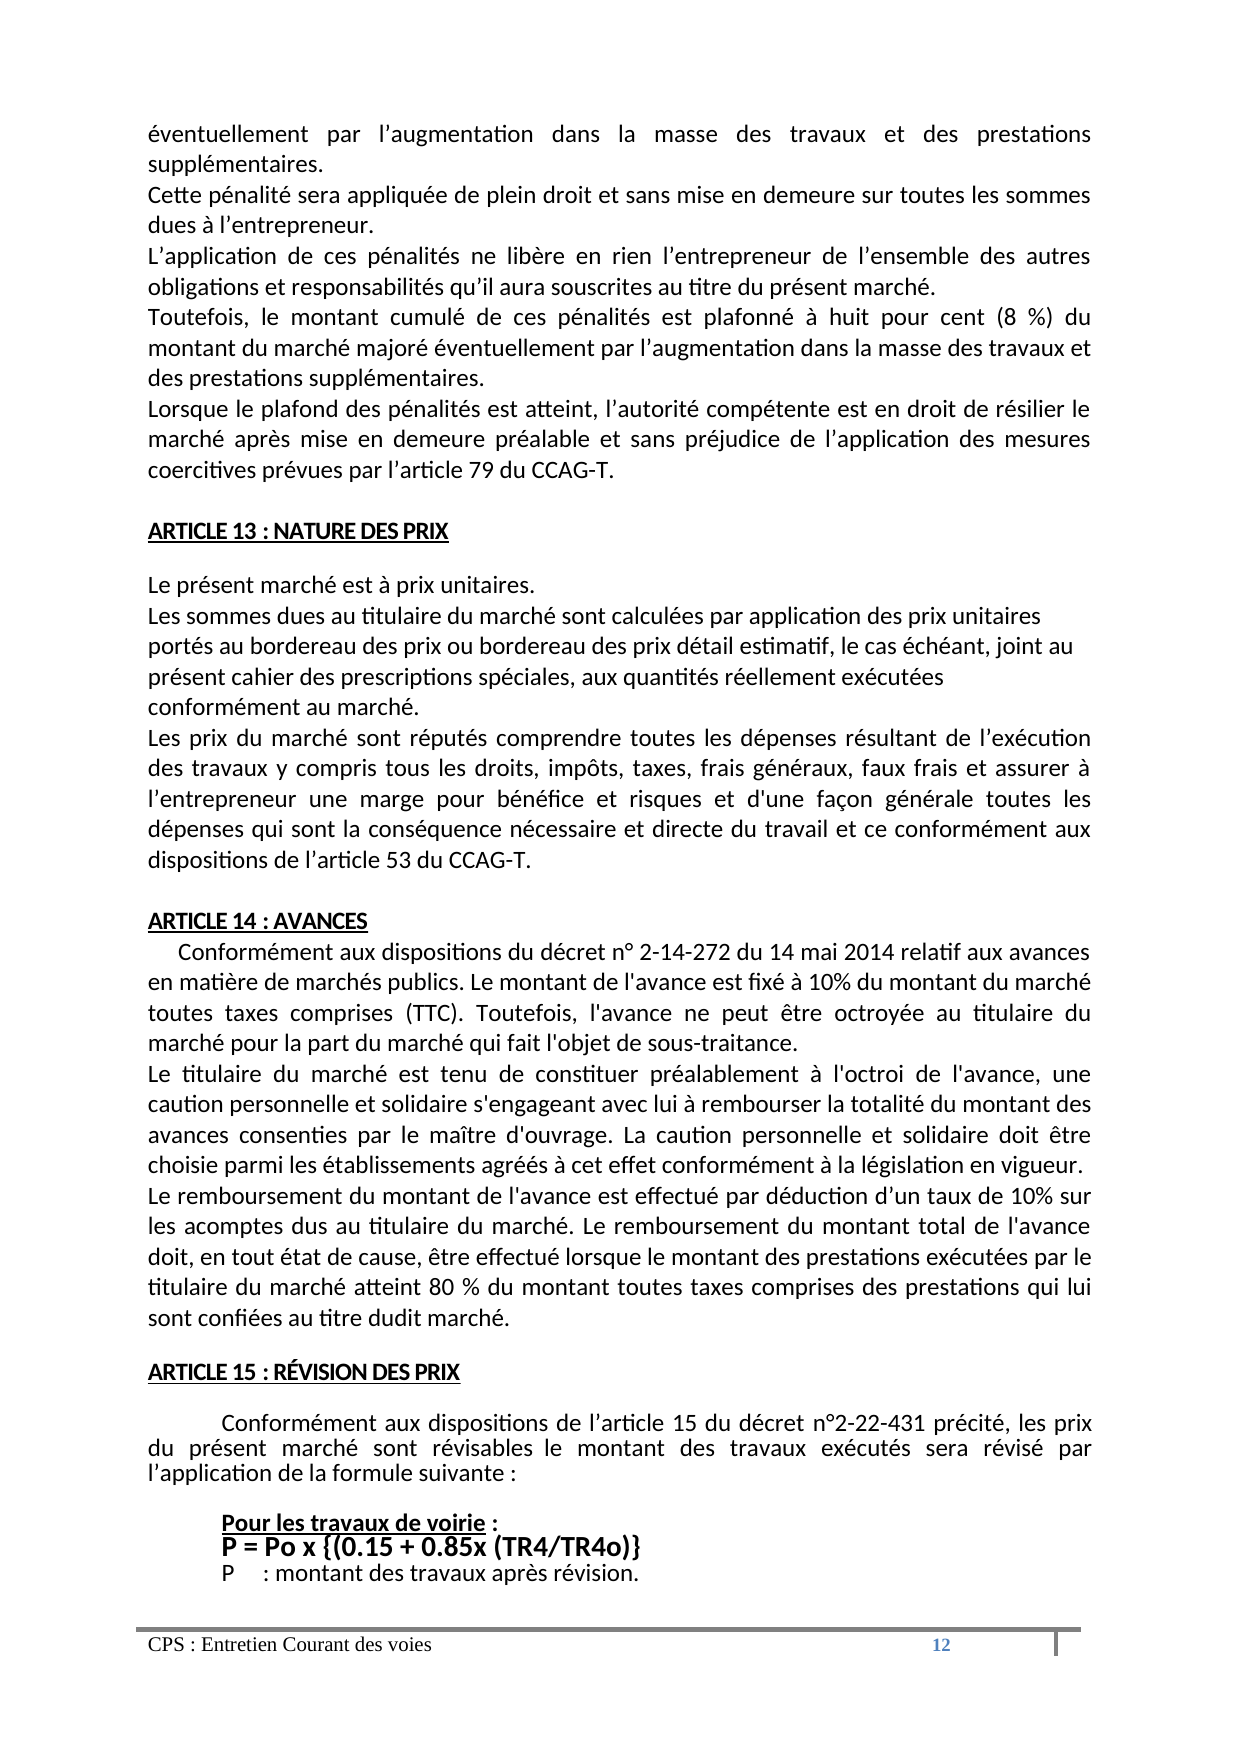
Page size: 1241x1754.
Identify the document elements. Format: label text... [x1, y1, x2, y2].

text Le présent marché est à prix unitaires. [148, 569, 1093, 600]
text Toutefois, le montant cumulé de ces pénalités est plafonné à huit pour cent (8 %) du montant du marché majoré éventuellement par l’augmentation dans la masse des travaux et des prestations supplémentaires. [148, 301, 1093, 393]
text L’application de ces pénalités ne libère en rien l’entrepreneur de l’ensemble des autres obligations et responsabilités qu’il aura souscrites au titre du présent marché. [148, 240, 1093, 301]
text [148, 118, 1093, 179]
text P : montant des travaux après révision. [148, 1561, 1093, 1586]
text Les prix du marché sont réputés comprendre toutes les dépenses résultant de l’exécution des travaux y compris tous les droits, impôts, taxes, frais généraux, faux frais et assurer à l’entrepreneur une marge pour bénéfice et risques et d'une façon générale toutes les dépenses qui sont la conséquence nécessaire et directe du travail et ce conformément aux dispositions de l’article 53 du CCAG-T. [148, 722, 1093, 875]
text ARTICLE 13 : NATURE DES PRIX [148, 515, 1093, 545]
text ARTICLE 14 : AVANCES [148, 905, 1093, 936]
text Les sommes dues au titulaire du marché sont calculées par application des prix unitaires portés au bordereau des prix ou bordereau des prix détail estimatif, le cas échéant, joint au présent cahier des prescriptions spéciales, aux quantités réellement exécutées conformément au marché. [148, 600, 1093, 722]
text P = Po x {(0.15 + 0.85x (TR4/TR4o)} [148, 1536, 1093, 1561]
text Conformément aux dispositions de l’article 15 du décret n°2-22-431 précité, les prix du présent marché sont révisables le montant des travaux exécutés sera révisé par l’application de la formule suivante : [148, 1411, 1093, 1486]
text Conformément aux dispositions du décret n° 2-14-272 du 14 mai 2014 relatif aux avances en matière de marchés publics. Le montant de l'avance est fixé à 10% du montant du marché toutes taxes comprises (TTC). Toutefois, l'avance ne peut être octroyée au titulaire du marché pour la part du marché qui fait l'objet de sous-traitance. [148, 936, 1093, 1058]
text Le titulaire du marché est tenu de constituer préalablement à l'octroi de l'avance, une caution personnelle et solidaire s'engageant avec lui à rembourser la totalité du montant des avances consenties par le maître d'ouvrage. La caution personnelle et solidaire doit être choisie parmi les établissements agréés à cet effet conformément à la législation en vigueur. [148, 1058, 1093, 1180]
text Cette pénalité sera appliquée de plein droit et sans mise en demeure sur toutes les sommes dues à l’entrepreneur. [148, 179, 1093, 240]
text Le remboursement du montant de l'avance est effectué par déduction d’un taux de 10% sur les acomptes dus au titulaire du marché. Le remboursement du montant total de l'avance doit, en tout état de cause, être effectué lorsque le montant des prestations exécutées par le titulaire du marché atteint 80 % du montant toutes taxes comprises des prestations qui lui sont confiées au titre dudit marché. [148, 1180, 1093, 1332]
text Pour les travaux de voirie : [148, 1511, 1093, 1536]
text ARTICLE 15 : RÉVISION DES PRIX [148, 1357, 1093, 1387]
text Lorsque le plafond des pénalités est atteint, l’autorité compétente est en droit de résilier le marché après mise en demeure préalable et sans préjudice de l’application des mesures coercitives prévues par l’article 79 du CCAG-T. [148, 393, 1093, 484]
